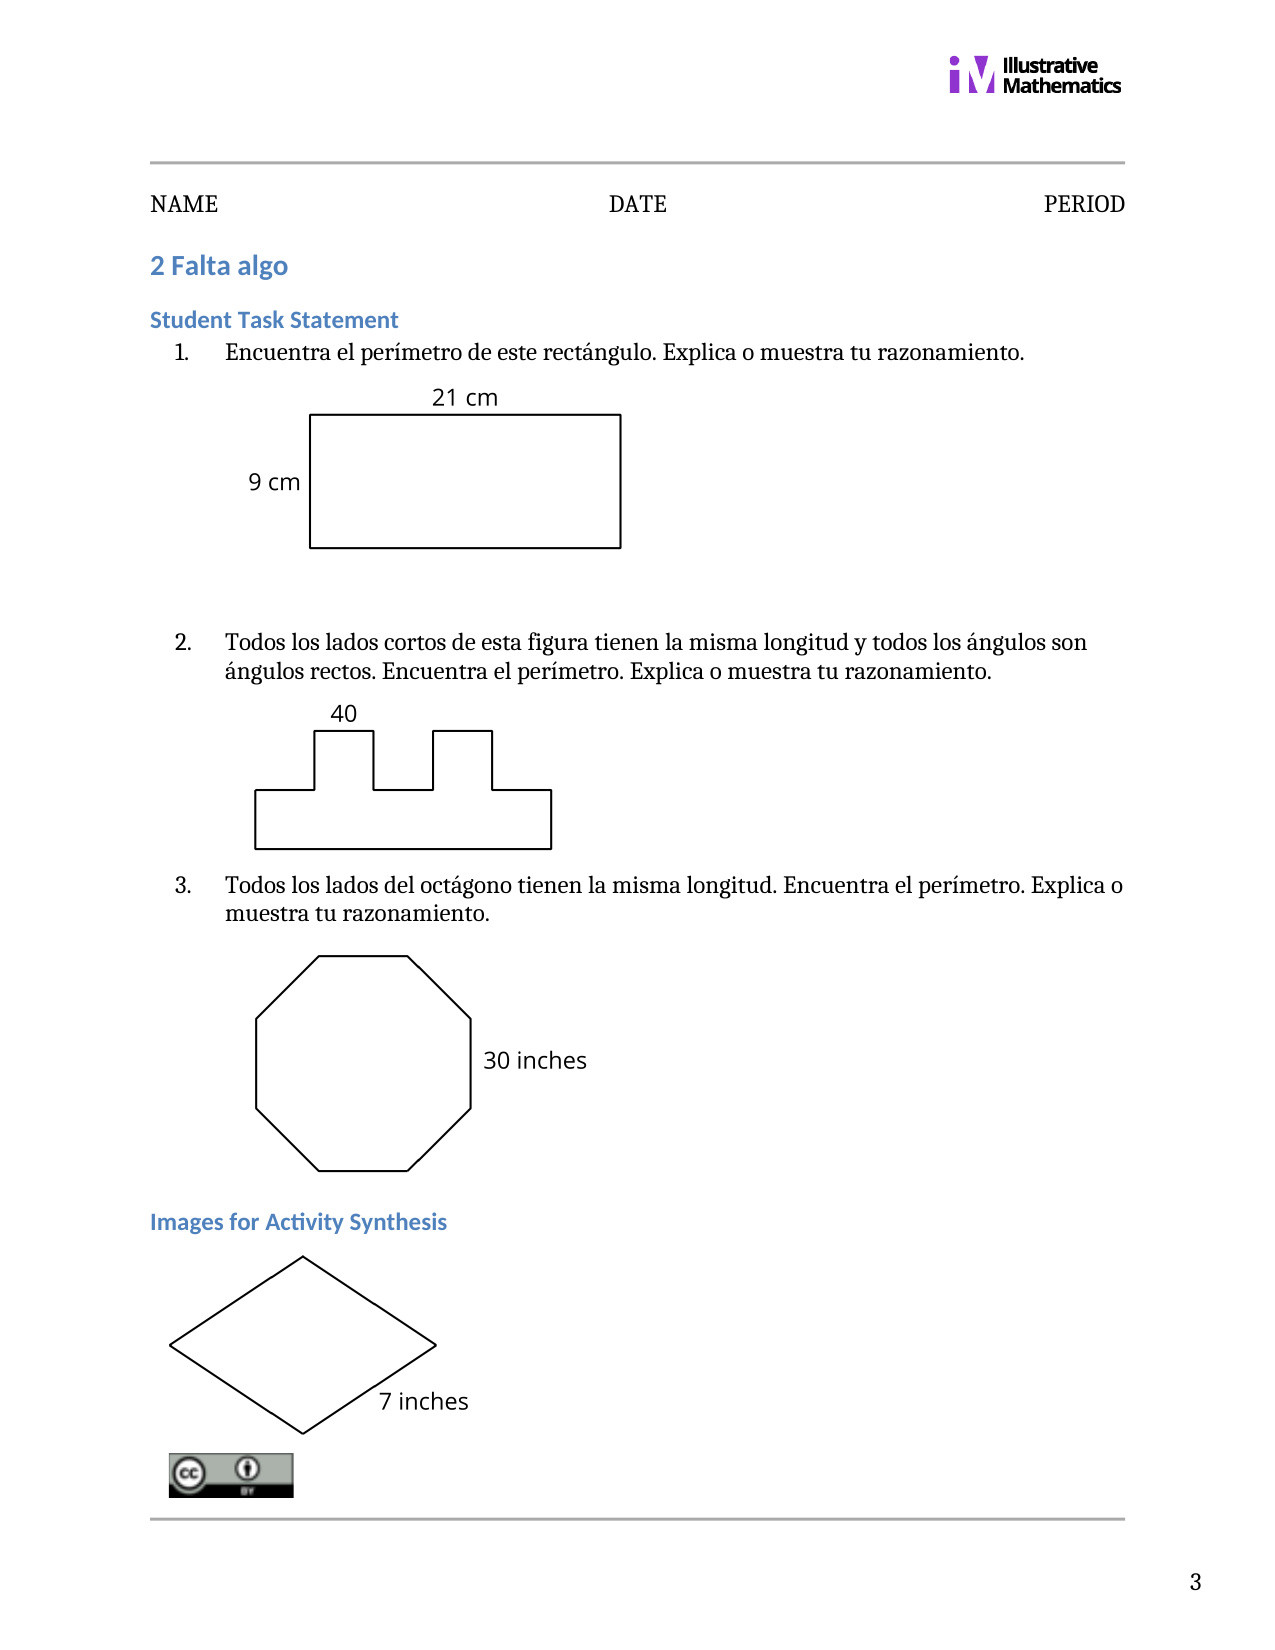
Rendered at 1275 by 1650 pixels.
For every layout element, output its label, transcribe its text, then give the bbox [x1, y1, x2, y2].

picture [168, 1453, 294, 1498]
list Todos los lados del octágono tienen la misma longitud. Encuentra el perímetro. Explica o muestra tu razonamiento. [175, 871, 1125, 928]
list Todos los lados cortos de esta figura tienen la misma longitud y todos los ángulos son ángulos rectos. Encuentra el perímetro. Explica o muestra tu razonamiento. [175, 628, 1125, 686]
list Encuentra el perímetro de este rectángulo. Explica o muestra tu razonamiento. [175, 338, 1125, 367]
subtitle Images for Activity Synthesis [150, 1206, 1125, 1237]
subtitle 2 Falta algo [150, 247, 1125, 283]
picture [949, 55, 1121, 93]
picture [243, 370, 687, 557]
picture [168, 1255, 477, 1435]
picture [243, 948, 594, 1180]
picture [243, 689, 563, 861]
subtitle Student Task Statement [150, 304, 1125, 334]
